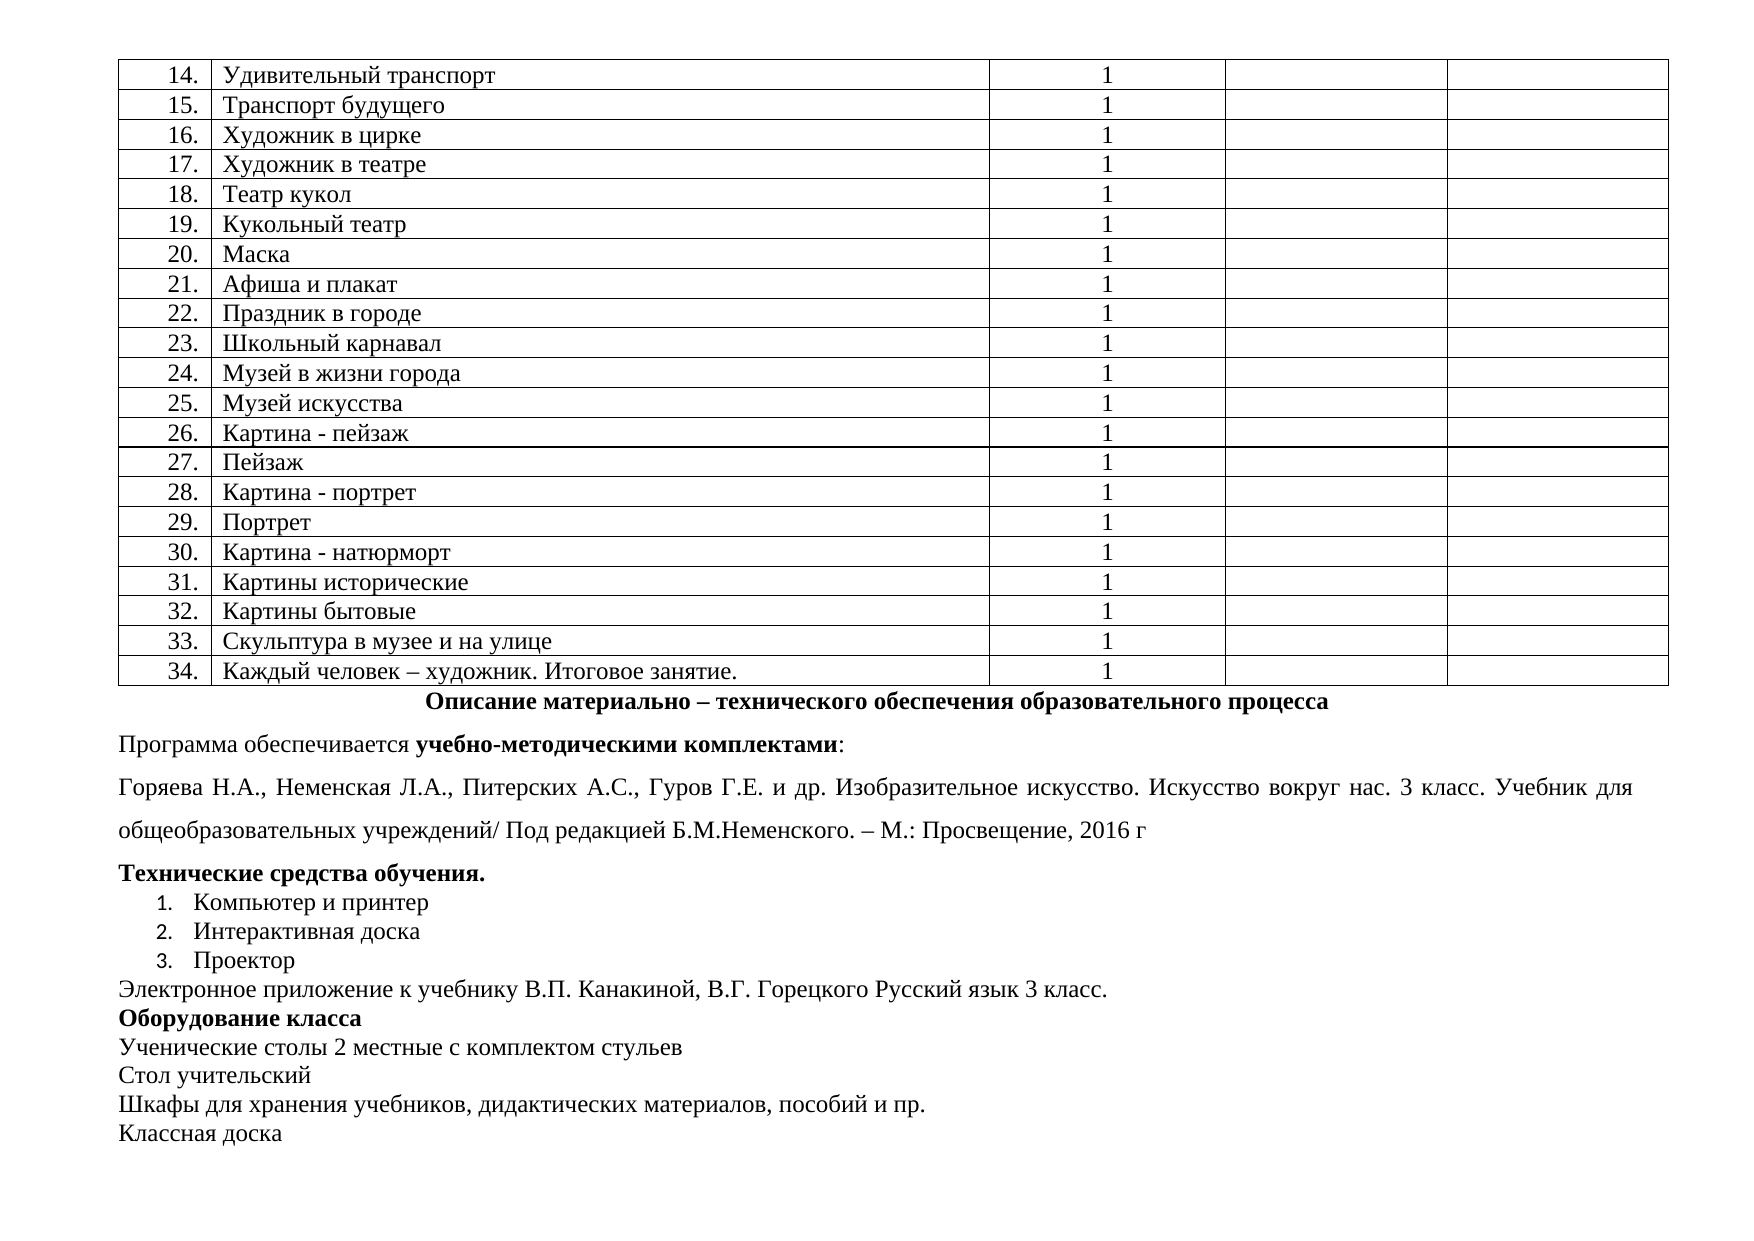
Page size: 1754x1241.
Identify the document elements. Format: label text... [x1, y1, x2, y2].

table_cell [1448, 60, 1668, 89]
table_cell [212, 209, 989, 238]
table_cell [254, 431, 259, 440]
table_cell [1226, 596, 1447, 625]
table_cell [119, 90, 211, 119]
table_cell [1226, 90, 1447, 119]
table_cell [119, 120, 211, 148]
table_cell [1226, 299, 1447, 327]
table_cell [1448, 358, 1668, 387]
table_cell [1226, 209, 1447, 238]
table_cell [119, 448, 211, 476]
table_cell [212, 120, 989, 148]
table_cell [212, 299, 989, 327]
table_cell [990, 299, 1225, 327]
list Проектор [156, 945, 1634, 974]
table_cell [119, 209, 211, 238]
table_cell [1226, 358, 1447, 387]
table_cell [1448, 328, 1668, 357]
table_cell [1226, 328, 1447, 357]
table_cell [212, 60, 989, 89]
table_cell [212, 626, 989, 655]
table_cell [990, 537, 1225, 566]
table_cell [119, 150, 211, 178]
text Классная доска [118, 1118, 1636, 1147]
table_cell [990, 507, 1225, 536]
list Интерактивная доска [156, 916, 1634, 945]
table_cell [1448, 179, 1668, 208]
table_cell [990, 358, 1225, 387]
text Оборудование класса [118, 1003, 1634, 1032]
text Горяева Н.А., Неменская Л.А., Питерских А.С., Гуров Г.Е. и др. Изобразительное искусство. Искусство вокруг нас. 3 класс. Учебник для общеобразовательных учреждений/ Под редакцией Б.М.Неменского. – М.: Просвещение, 2016 г [118, 772, 1636, 844]
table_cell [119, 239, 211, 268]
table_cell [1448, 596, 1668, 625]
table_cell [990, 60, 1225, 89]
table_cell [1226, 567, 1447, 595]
text Описание материально – технического обеспечения образовательного процесса [118, 686, 1636, 714]
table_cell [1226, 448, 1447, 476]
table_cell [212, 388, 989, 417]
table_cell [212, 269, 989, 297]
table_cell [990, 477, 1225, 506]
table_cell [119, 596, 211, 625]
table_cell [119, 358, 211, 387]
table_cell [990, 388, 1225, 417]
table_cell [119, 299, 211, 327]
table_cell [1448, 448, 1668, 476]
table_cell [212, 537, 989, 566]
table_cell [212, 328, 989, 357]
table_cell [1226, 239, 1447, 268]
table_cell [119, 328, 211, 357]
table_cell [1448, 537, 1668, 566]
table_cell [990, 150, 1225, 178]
text Технические средства обучения. [118, 858, 1634, 887]
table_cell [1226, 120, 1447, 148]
text Стол учительский [118, 1060, 1636, 1089]
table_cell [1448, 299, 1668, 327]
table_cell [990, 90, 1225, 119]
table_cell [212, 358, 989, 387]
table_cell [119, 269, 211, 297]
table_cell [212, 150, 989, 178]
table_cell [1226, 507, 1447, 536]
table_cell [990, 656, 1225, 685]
text Шкафы для хранения учебников, дидактических материалов, пособий и пр. [118, 1089, 1636, 1118]
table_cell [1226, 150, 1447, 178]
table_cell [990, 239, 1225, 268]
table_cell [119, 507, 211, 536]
text Программа обеспечивается учебно-методическими комплектами: [118, 729, 1636, 758]
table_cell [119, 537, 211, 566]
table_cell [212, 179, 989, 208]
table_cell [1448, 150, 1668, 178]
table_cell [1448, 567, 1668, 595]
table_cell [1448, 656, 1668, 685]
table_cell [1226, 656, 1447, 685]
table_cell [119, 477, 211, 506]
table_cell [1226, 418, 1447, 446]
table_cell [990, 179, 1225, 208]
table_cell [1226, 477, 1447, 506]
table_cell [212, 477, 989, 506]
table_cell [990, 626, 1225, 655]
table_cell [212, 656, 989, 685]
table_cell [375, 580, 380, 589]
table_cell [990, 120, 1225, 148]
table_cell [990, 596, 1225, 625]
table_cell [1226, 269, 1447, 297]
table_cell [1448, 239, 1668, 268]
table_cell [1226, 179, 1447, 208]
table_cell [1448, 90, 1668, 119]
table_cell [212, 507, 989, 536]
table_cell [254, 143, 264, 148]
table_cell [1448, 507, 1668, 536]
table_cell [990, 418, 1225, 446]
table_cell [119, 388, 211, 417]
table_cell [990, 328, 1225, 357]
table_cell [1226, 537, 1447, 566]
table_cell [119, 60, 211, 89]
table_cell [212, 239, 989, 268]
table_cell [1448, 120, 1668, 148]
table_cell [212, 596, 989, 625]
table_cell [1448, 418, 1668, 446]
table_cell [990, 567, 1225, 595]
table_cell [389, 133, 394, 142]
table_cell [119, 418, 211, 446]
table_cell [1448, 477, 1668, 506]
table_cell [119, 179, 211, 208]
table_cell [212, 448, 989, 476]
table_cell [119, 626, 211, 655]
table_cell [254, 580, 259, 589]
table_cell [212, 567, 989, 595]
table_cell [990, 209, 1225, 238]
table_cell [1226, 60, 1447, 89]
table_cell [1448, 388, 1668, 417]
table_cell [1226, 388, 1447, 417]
text Электронное приложение к учебнику В.П. Канакиной, В.Г. Горецкого Русский язык 3 класс. [118, 974, 1634, 1003]
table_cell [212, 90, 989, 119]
text Ученические столы 2 местные с комплектом стульев [118, 1032, 1636, 1060]
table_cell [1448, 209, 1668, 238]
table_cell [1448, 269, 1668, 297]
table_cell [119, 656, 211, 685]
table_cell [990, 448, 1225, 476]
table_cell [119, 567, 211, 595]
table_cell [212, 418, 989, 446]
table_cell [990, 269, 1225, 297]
list Компьютер и принтер [156, 887, 1634, 916]
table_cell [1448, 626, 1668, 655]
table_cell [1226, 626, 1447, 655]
